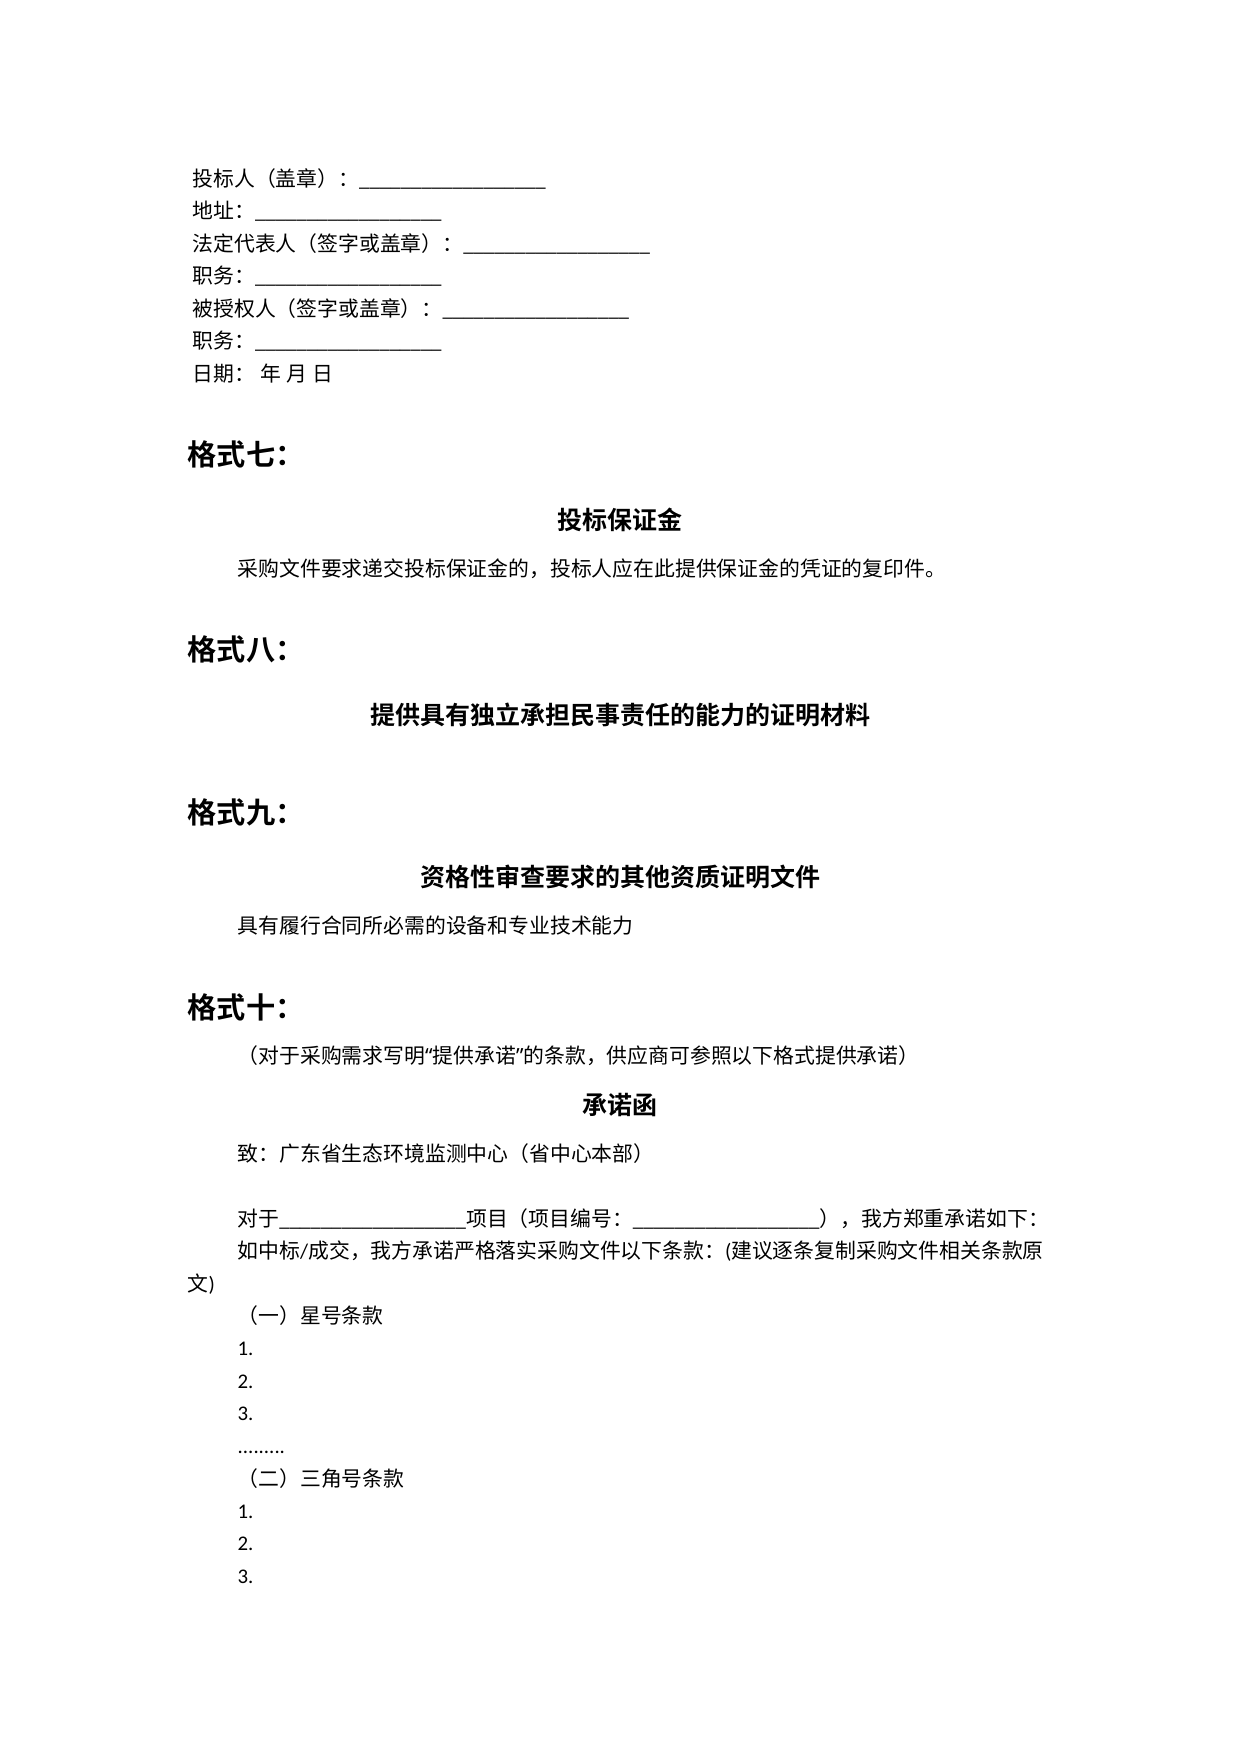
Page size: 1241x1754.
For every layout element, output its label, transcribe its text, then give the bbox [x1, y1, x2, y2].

text 投标人（盖章）：__________________ [187, 162, 1053, 194]
text （二）三角号条款 [187, 1462, 1053, 1494]
text 被授权人（签字或盖章）：__________________ [187, 292, 1053, 324]
text 1. [187, 1494, 1053, 1527]
text 2. [187, 1364, 1053, 1397]
text 日期： 年 月 日 [187, 357, 1053, 389]
text 采购文件要求递交投标保证金的，投标人应在此提供保证金的凭证的复印件。 [187, 552, 1053, 584]
text 3. [187, 1397, 1053, 1429]
text 地址：__________________ [187, 194, 1053, 227]
text 格式十： [187, 974, 1053, 1039]
text 1. [187, 1332, 1053, 1364]
text 格式七： [187, 422, 1053, 487]
text ......... [187, 1429, 1053, 1462]
text 法定代表人（签字或盖章）：__________________ [187, 227, 1053, 259]
text （对于采购需求写明“提供承诺”的条款，供应商可参照以下格式提供承诺） [187, 1039, 1053, 1072]
text 具有履行合同所必需的设备和专业技术能力 [187, 909, 1053, 942]
text 如中标/成交，我方承诺严格落实采购文件以下条款：(建议逐条复制采购文件相关条款原文) [187, 1234, 1053, 1299]
text 提供具有独立承担民事责任的能力的证明材料 [187, 682, 1053, 747]
text 对于__________________项目（项目编号：__________________），我方郑重承诺如下： [187, 1202, 1053, 1234]
text 2. [187, 1527, 1053, 1559]
text 致：广东省生态环境监测中心（省中心本部） [187, 1137, 1053, 1202]
text 3. [187, 1559, 1053, 1592]
text 职务：__________________ [187, 324, 1053, 357]
text 承诺函 [187, 1072, 1053, 1137]
text 投标保证金 [187, 487, 1053, 552]
text 格式九： [187, 779, 1053, 844]
text 格式八： [187, 617, 1053, 682]
text 资格性审查要求的其他资质证明文件 [187, 844, 1053, 909]
text （一）星号条款 [187, 1299, 1053, 1332]
text 职务：__________________ [187, 259, 1053, 292]
